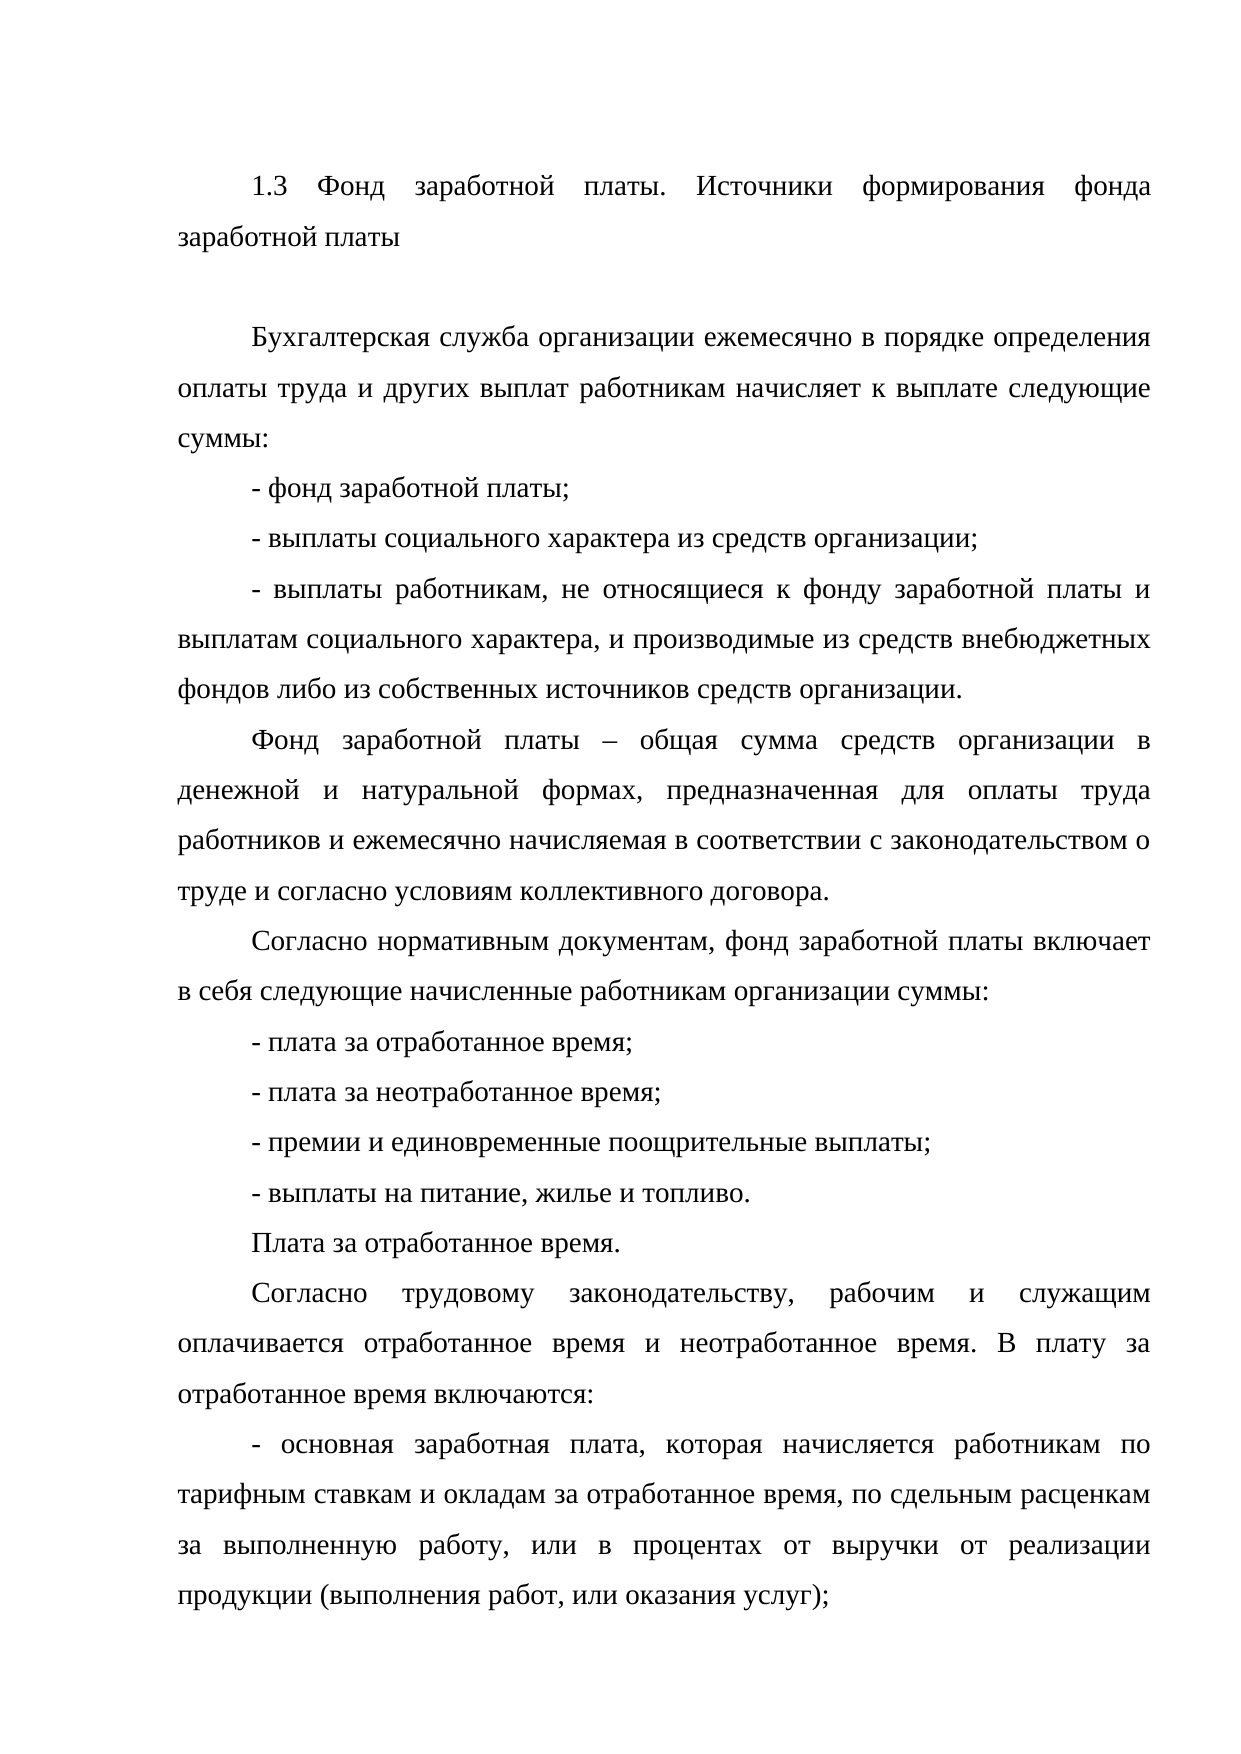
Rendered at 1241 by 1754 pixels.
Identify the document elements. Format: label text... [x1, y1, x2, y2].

text Бухгалтерская служба организации ежемесячно в порядке определения оплаты труда и других выплат работникам начисляет к выплате следующие суммы: [177, 319, 1152, 453]
text Фонд заработной платы – общая сумма средств организации в денежной и натуральной формах, предназначенная для оплаты труда работников и ежемесячно начисляемая в соответствии с законодательством о труде и согласно условиям коллективного договора. [177, 722, 1152, 906]
text - основная заработная плата, которая начисляется работникам по тарифным ставкам и окладам за отработанное время, по сдельным расценкам за выполненную работу, или в процентах от выручки от реализации продукции (выполнения работ, или оказания услуг); [177, 1426, 1152, 1611]
text - выплаты работникам, не относящиеся к фонду заработной платы и выплатам социального характера, и производимые из средств внебюджетных фондов либо из собственных источников средств организации. [177, 571, 1152, 705]
text - плата за неотработанное время; [177, 1074, 1152, 1108]
text - выплаты социального характера из средств организации; [177, 521, 1152, 554]
text - фонд заработной платы; [177, 470, 1152, 504]
text - премии и единовременные поощрительные выплаты; [177, 1124, 1152, 1158]
text Согласно нормативным документам, фонд заработной платы включает в себя следующие начисленные работникам организации суммы: [177, 923, 1152, 1007]
text Согласно трудовому законодательству, рабочим и служащим оплачивается отработанное время и неотработанное время. В плату за отработанное время включаются: [177, 1275, 1152, 1409]
subtitle 1.3 Фонд заработной платы. Источники формирования фонда заработной платы [177, 168, 1152, 252]
text Плата за отработанное время. [177, 1225, 1152, 1258]
text - плата за отработанное время; [177, 1024, 1152, 1057]
text - выплаты на питание, жилье и топливо. [177, 1175, 1152, 1208]
